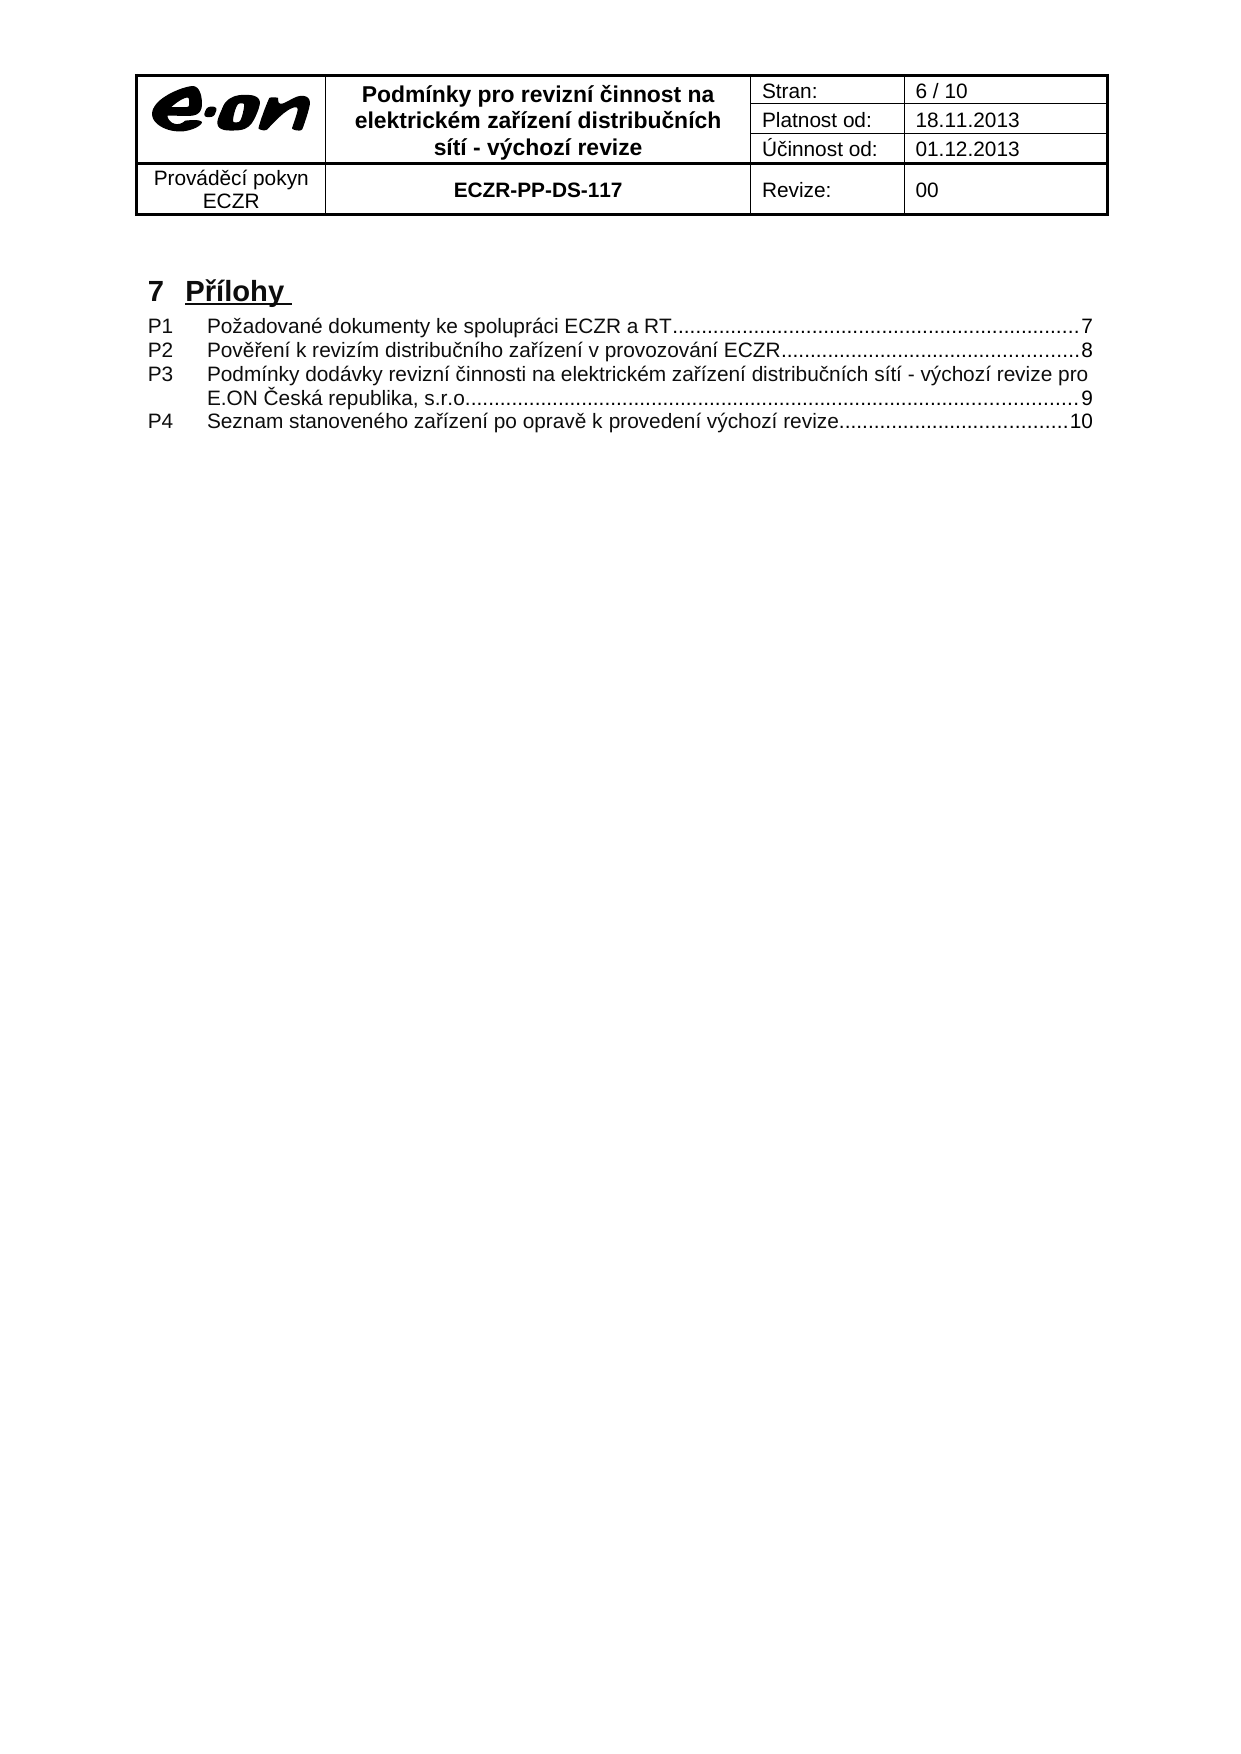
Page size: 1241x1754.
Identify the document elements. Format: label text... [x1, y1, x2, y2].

text P3 Podmínky dodávky revizní činnosti na elektrickém zařízení distribučních sítí - výchozí revize pro E.ON Česká republika, s.r.o. 9 [148, 361, 1092, 409]
text P4 Seznam stanoveného zařízení po opravě k provedení výchozí revize 10 [148, 409, 1092, 433]
subtitle Přílohy [148, 274, 1092, 307]
text P2 Pověření k revizím distribučního zařízení v provozování ECZR 8 [148, 337, 1092, 361]
text P1 Požadované dokumenty ke spolupráci ECZR a RT 7 [148, 313, 1092, 337]
